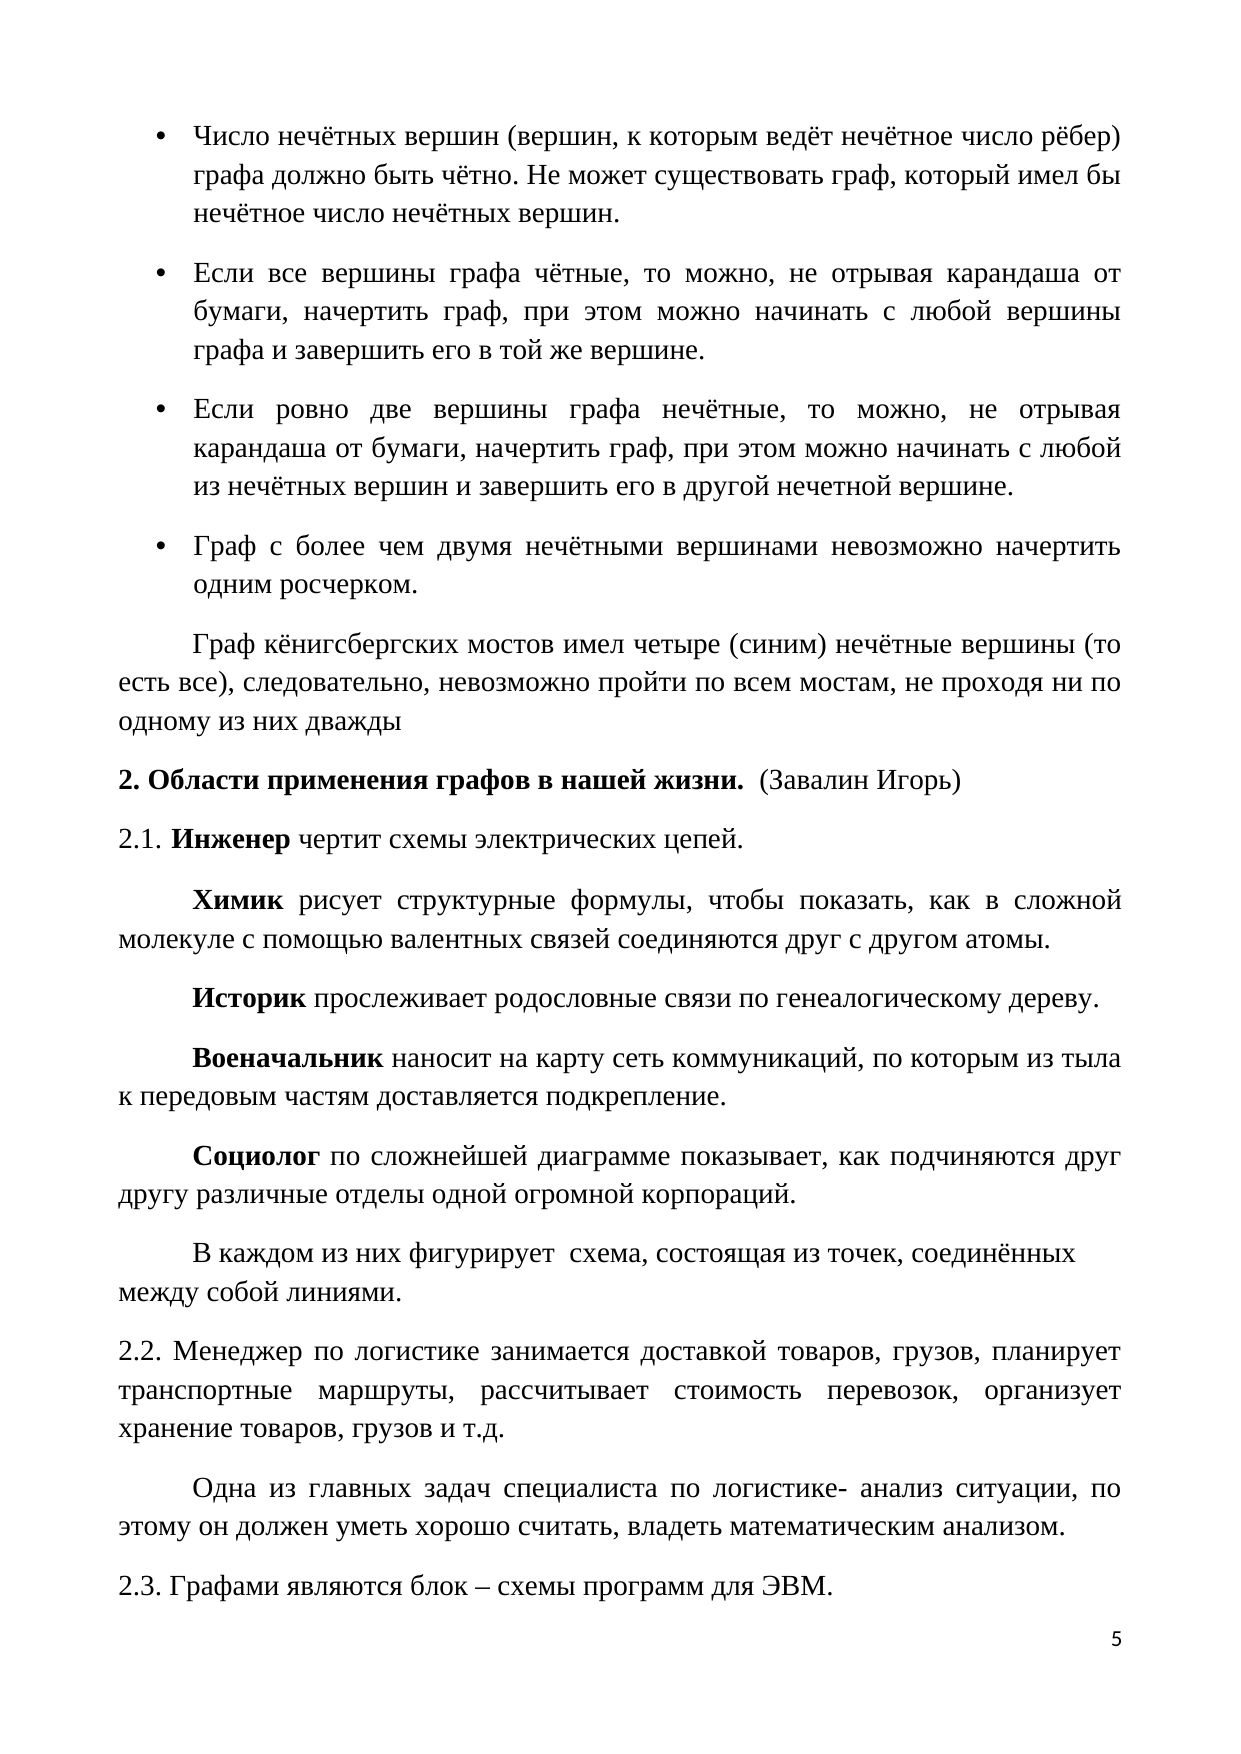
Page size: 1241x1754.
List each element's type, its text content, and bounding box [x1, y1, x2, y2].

text Историк прослеживает родословные связи по генеалогическому дереву. [118, 980, 1122, 1014]
text 2.2. Менеджер по логистике занимается доставкой товаров, грузов, планирует транспортные маршруты, рассчитывает стоимость перевозок, организует хранение товаров, грузов и т.д. [118, 1333, 1122, 1444]
text 2. Области применения графов в нашей жизни. (Завалин Игорь) [118, 762, 1122, 796]
text 2.1. Инженер чертит схемы электрических цепей. [118, 822, 1122, 855]
list Число нечётных вершин (вершин, к которым ведёт нечётное число рёбер) графа должно быть чётно. Не может существовать граф, который имел бы нечётное число нечётных вершин. [156, 118, 1122, 229]
text В каждом из них фигурирует схема, состоящая из точек, соединённых между собой линиями. [118, 1236, 1122, 1308]
text Военачальник наносит на карту сеть коммуникаций, по которым из тыла к передовым частям доставляется подкрепление. [118, 1040, 1122, 1112]
text 2.3. Графами являются блок – схемы программ для ЭВМ. [118, 1568, 1122, 1601]
text Граф кёнигсбергских мостов имел четыре (синим) нечётные вершины (то есть все), следовательно, невозможно пройти по всем мостам, не проходя ни по одному из них дважды [118, 626, 1122, 736]
list Если ровно две вершины графа нечётные, то можно, не отрывая карандаша от бумаги, начертить граф, при этом можно начинать с любой из нечётных вершин и завершить его в другой нечетной вершине. [156, 391, 1122, 502]
text Социолог по сложнейшей диаграмме показывает, как подчиняются друг другу различные отделы одной огромной корпораций. [118, 1138, 1122, 1210]
list Если все вершины графа чётные, то можно, не отрывая карандаша от бумаги, начертить граф, при этом можно начинать с любой вершины графа и завершить его в той же вершине. [156, 255, 1122, 365]
text Одна из главных задач специалиста по логистике- анализ ситуации, по этому он должен уметь хорошо считать, владеть математическим анализом. [118, 1470, 1122, 1542]
list Граф с более чем двумя нечётными вершинами невозможно начертить одним росчерком. [156, 528, 1122, 600]
text Химик рисует структурные формулы, чтобы показать, как в сложной молекуле с помощью валентных связей соединяются друг с другом атомы. [118, 882, 1122, 954]
